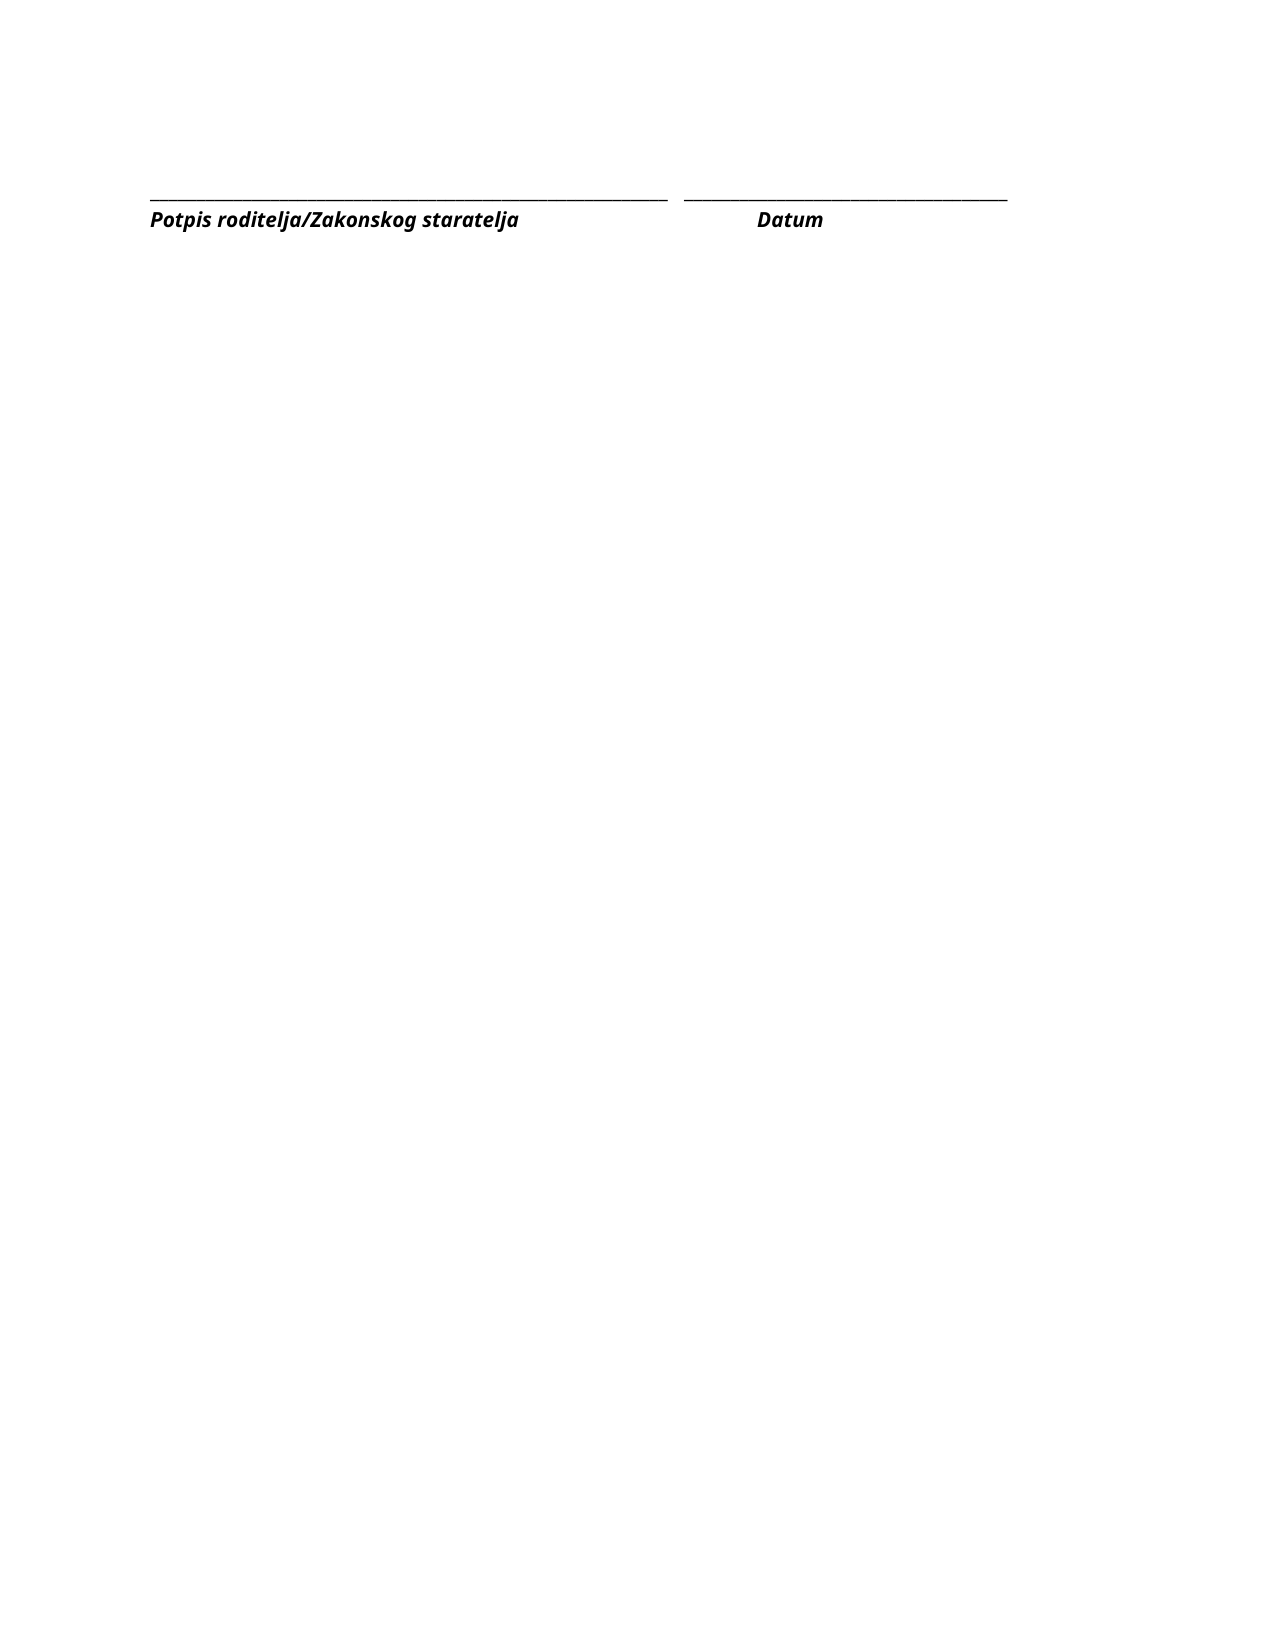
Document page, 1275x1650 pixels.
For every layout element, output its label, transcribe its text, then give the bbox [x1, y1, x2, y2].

text Potpis roditelja/Zakonskog staratelja Datum [150, 205, 1125, 233]
text ________________________________________________________ ___________________________________ [150, 176, 1125, 205]
